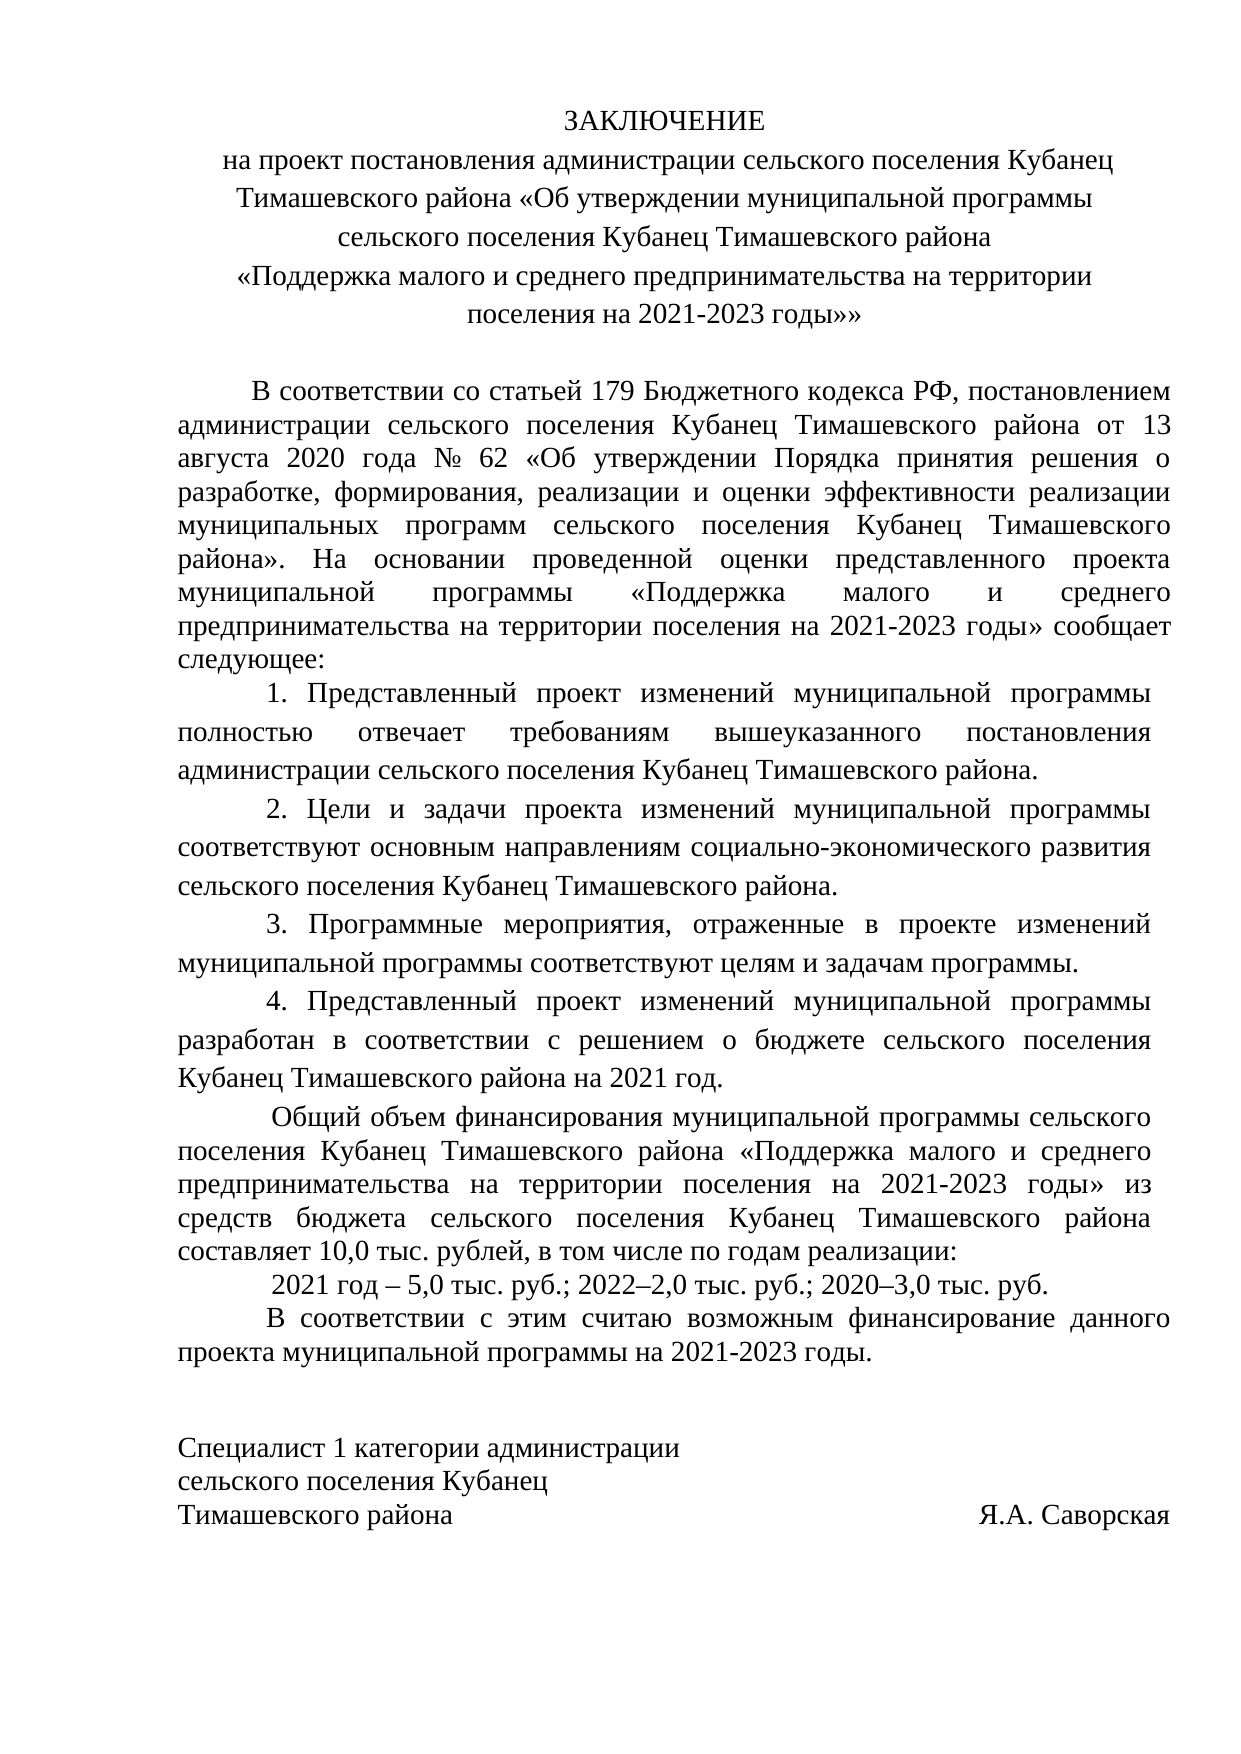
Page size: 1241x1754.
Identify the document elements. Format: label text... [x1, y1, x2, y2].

text 4. Представленный проект изменений муниципальной программы разработан в соответствии с решением о бюджете сельского поселения Кубанец Тимашевского района на 2021 год. [177, 983, 1152, 1094]
text ЗАКЛЮЧЕНИЕ [177, 103, 1152, 137]
text В соответствии со статьей 179 Бюджетного кодекса РФ, постановлением администрации сельского поселения Кубанец Тимашевского района от 13 августа 2020 года № 62 «Об утверждении Порядка принятия решения о разработке, формирования, реализации и оценки эффективности реализации муниципальных программ сельского поселения Кубанец Тимашевского района». На основании проведенной оценки представленного проекта муниципальной программы «Поддержка малого и среднего предпринимательства на территории поселения на 2021-2023 годы» сообщает следующее: [177, 373, 1171, 675]
text 3. Программные мероприятия, отраженные в проекте изменений муниципальной программы соответствуют целям и задачам программы. [177, 906, 1152, 978]
text на проект постановления администрации сельского поселения Кубанец Тимашевского района «Об утверждении муниципальной программы сельского поселения Кубанец Тимашевского района [177, 142, 1152, 253]
text Общий объем финансирования муниципальной программы сельского поселения Кубанец Тимашевского района «Поддержка малого и среднего предпринимательства на территории поселения на 2021-2023 годы» из средств бюджета сельского поселения Кубанец Тимашевского района составляет 10,0 тыс. рублей, в том числе по годам реализации: [177, 1099, 1152, 1267]
text 1. Представленный проект изменений муниципальной программы полностью отвечает требованиям вышеуказанного постановления администрации сельского поселения Кубанец Тимашевского района. [177, 675, 1152, 786]
text Тимашевского района Я.А. Саворская [177, 1497, 1171, 1530]
text 2. Цели и задачи проекта изменений муниципальной программы соответствуют основным направлениям социально-экономического развития сельского поселения Кубанец Тимашевского района. [177, 791, 1152, 901]
text 2021 год – 5,0 тыс. руб.; 2022–2,0 тыс. руб.; 2020–3,0 тыс. руб. [177, 1267, 1152, 1300]
text В соответствии с этим считаю возможным финансирование данного проекта муниципальной программы на 2021-2023 годы. [177, 1300, 1171, 1367]
text сельского поселения Кубанец [177, 1463, 1171, 1497]
text «Поддержка малого и среднего предпринимательства на территории поселения на 2021-2023 годы»» [177, 258, 1152, 330]
text Специалист 1 категории администрации [177, 1430, 1171, 1463]
